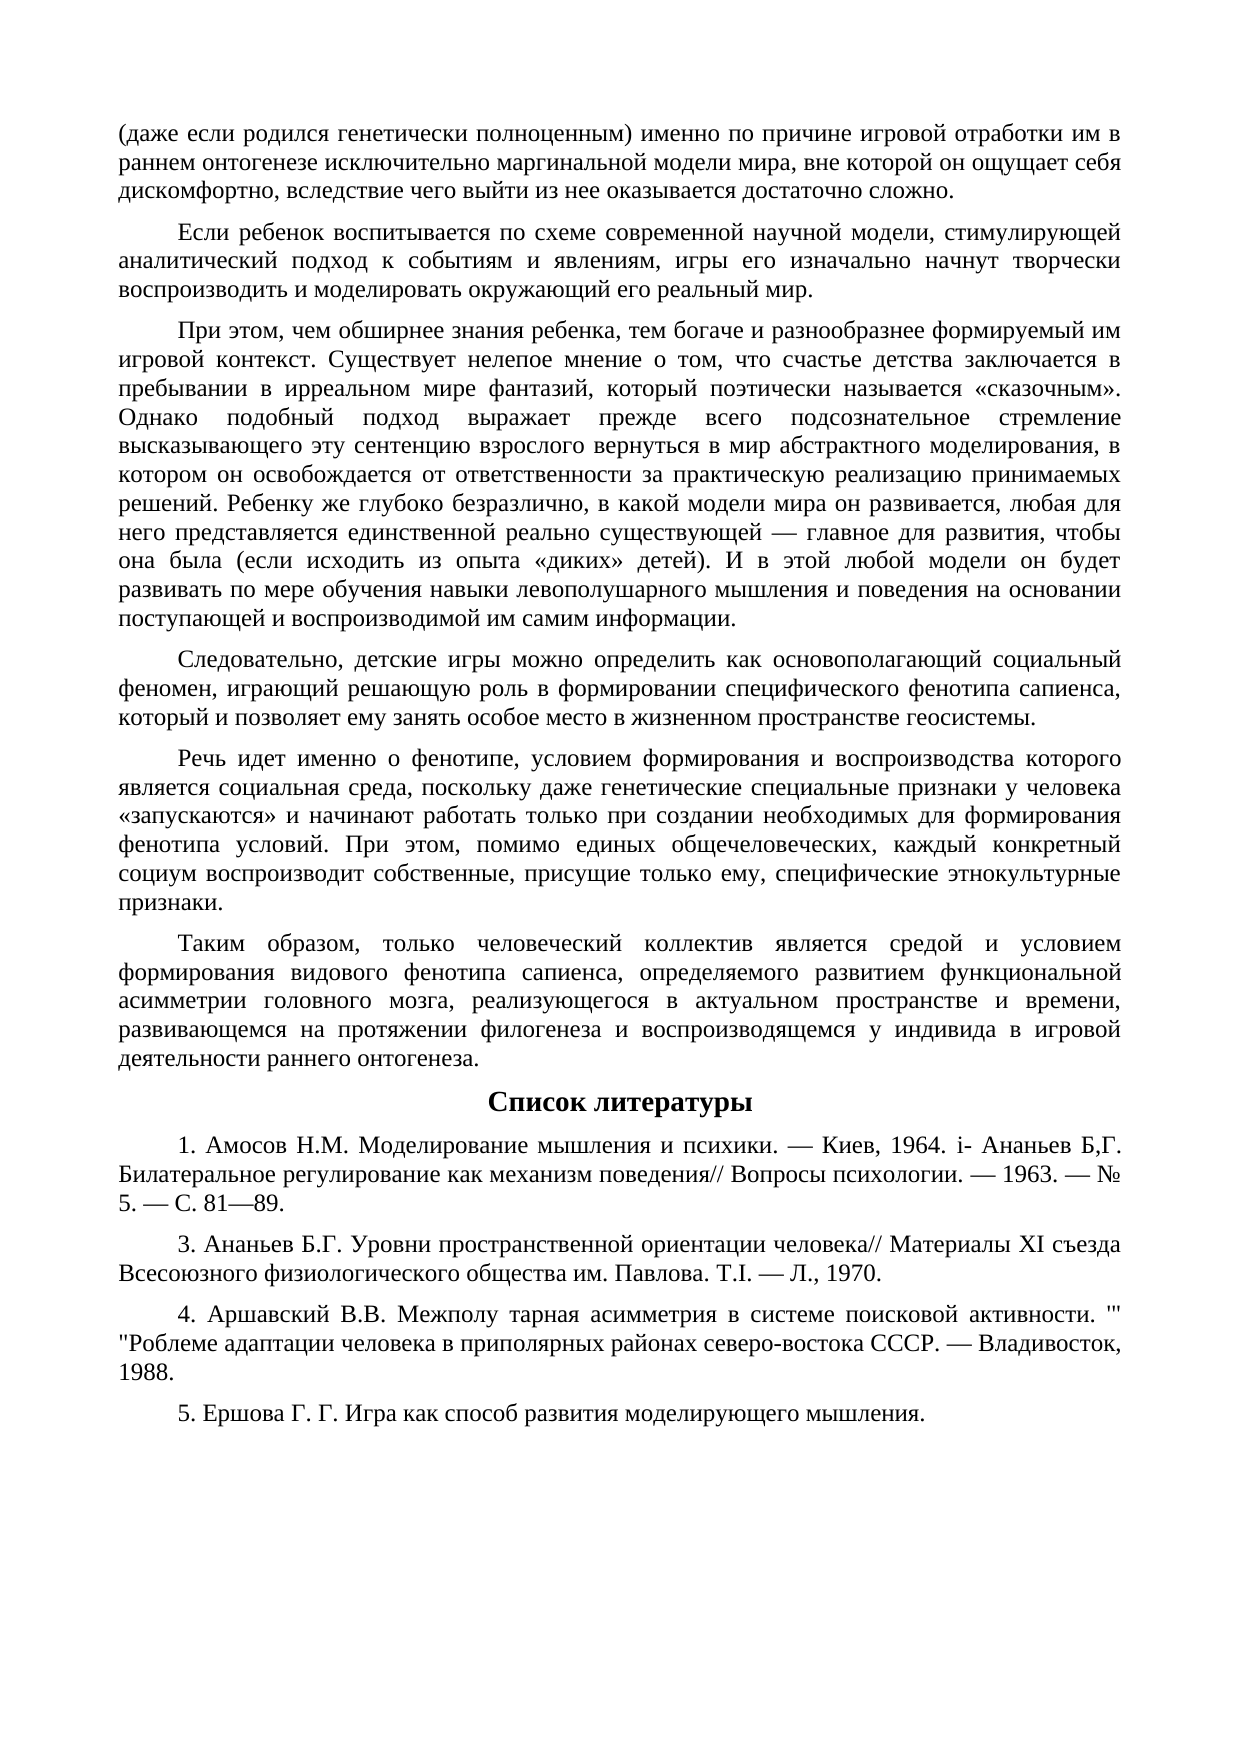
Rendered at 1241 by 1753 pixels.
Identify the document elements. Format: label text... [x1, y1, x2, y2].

text Речь идет именно о фенотипе, условием формирования и воспроизводства которого является социальная среда, поскольку даже генетические специальные признаки у человека «запускаются» и начинают работать только при создании необходимых для формирования фенотипа условий. При этом, помимо единых общечеловеческих, каждый конкретный социум воспроизводит собственные, присущие только ему, специфические этнокультурные признаки. [118, 743, 1122, 916]
text Если ребенок воспитывается по схеме современной научной модели, стимулирующей аналитический подход к событиям и явлениям, игры его изначально начнут творчески воспроизводить и моделировать окружающий его реальный мир. [118, 217, 1122, 303]
text Список литературы [118, 1084, 1122, 1118]
text 5. Ершова Г. Г. Игра как способ развития моделирующего мышления. [118, 1398, 1122, 1427]
text Следовательно, детские игры можно определить как основополагающий социальный феномен, играющий решающую роль в формировании специфического фенотипа сапиенса, который и позволяет ему занять особое место в жизненном пространстве геосистемы. [118, 644, 1122, 731]
text 1. Амосов Н.М. Моделирование мышления и психики. — Киев, 1964. i- Ананьев Б,Г. Билатеральное регулирование как механизм поведения// Вопросы психологии. — 1963. — № 5. — С. 81—89. [118, 1130, 1122, 1217]
text 3. Ананьев Б.Г. Уровни пространственной ориентации человека// Материалы XI съезда Всесоюзного физиологического общества им. Павлова. T.I. — Л., 1970. [118, 1229, 1122, 1287]
text При этом, чем обширнее знания ребенка, тем богаче и разнообразнее формируемый им игровой контекст. Существует нелепое мнение о том, что счастье детства заключается в пребывании в ирреальном мире фантазий, который поэтически называется «сказочным». Однако подобный подход выражает прежде всего подсознательное стремление высказывающего эту сентенцию взрослого вернуться в мир абстрактного моделирования, в котором он освобождается от ответственности за практическую реализацию принимаемых решений. Ребенку же глубоко безразлично, в какой модели мира он развивается, любая для него представляется единственной реально существующей — главное для развития, чтобы она была (если исходить из опыта «диких» детей). И в этой любой модели он будет развивать по мере обучения навыки левополушарного мышления и поведения на основании поступающей и воспроизводимой им самим информации. [118, 316, 1122, 632]
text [118, 118, 1122, 204]
text 4. Аршавский В.В. Межполу тарная асимметрия в системе поисковой активности. '" "Роблеме адаптации человека в приполярных районах северо-востока СССР. — Владивосток, 1988. [118, 1299, 1122, 1385]
text Таким образом, только человеческий коллектив является средой и условием формирования видового фенотипа сапиенса, определяемого развитием функциональной асимметрии головного мозга, реализующегося в актуальном пространстве и времени, развивающемся на протяжении филогенеза и воспроизводящемся у индивида в игровой деятельности раннего онтогенеза. [118, 928, 1122, 1072]
